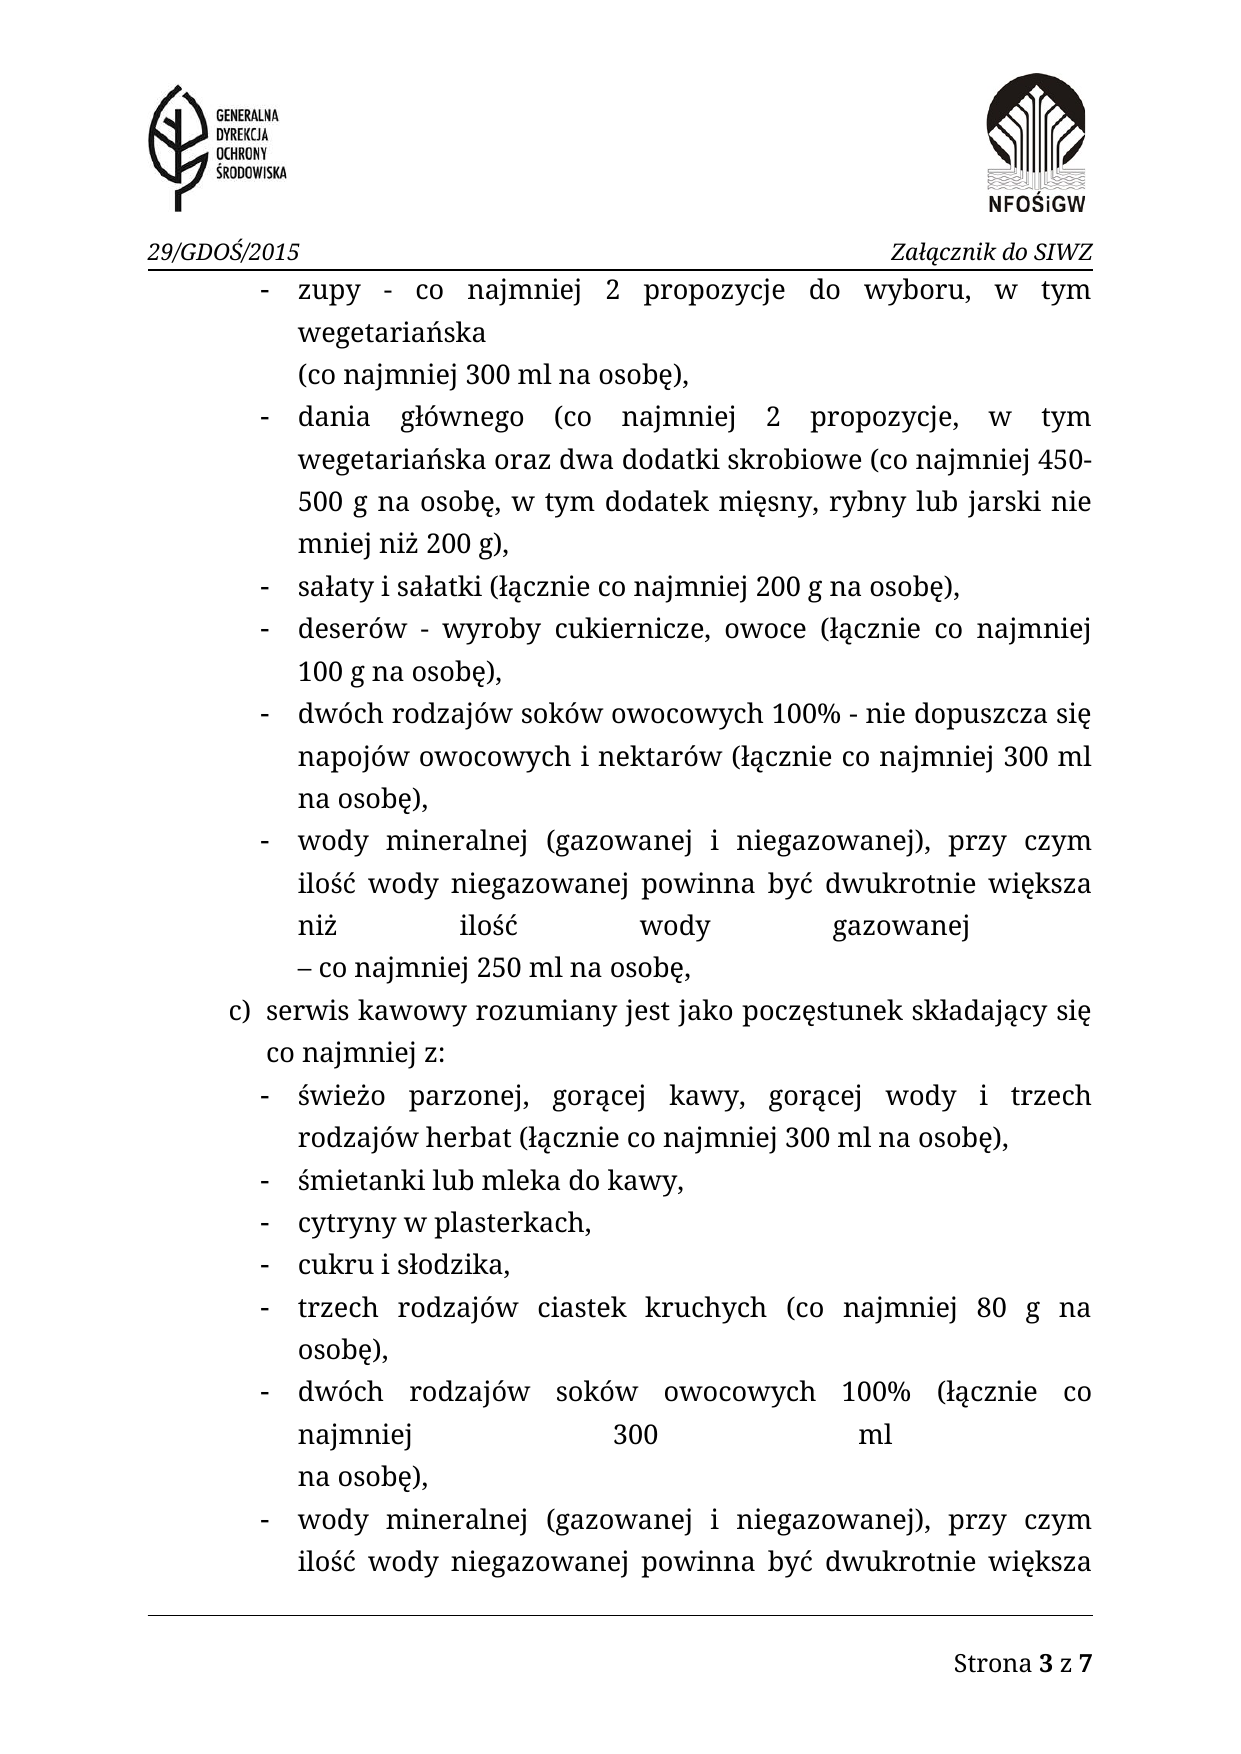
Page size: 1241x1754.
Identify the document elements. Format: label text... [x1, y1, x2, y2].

list serwis kawowy rozumiany jest jako poczęstunek składający się co najmniej z: [228, 991, 1093, 1071]
list świeżo parzonej, gorącej kawy, gorącej wody i trzech rodzajów herbat (łącznie co najmniej 300 ml na osobę), [260, 1076, 1093, 1155]
list dania głównego (co najmniej 2 propozycje, w tym wegetariańska oraz dwa dodatki skrobiowe (co najmniej 450-500 g na osobę, w tym dodatek mięsny, rybny lub jarski nie mniej niż 200 g), [260, 398, 1093, 562]
list sałaty i sałatki (łącznie co najmniej 200 g na osobę), [260, 567, 1093, 604]
picture [986, 73, 1086, 212]
list śmietanki lub mleka do kawy, [260, 1161, 1093, 1198]
list cukru i słodzika, [260, 1246, 1093, 1283]
list wody mineralnej (gazowanej i niegazowanej), przy czym ilość wody niegazowanej powinna być dwukrotnie większa niż ilość wody gazowanej – co najmniej 250 ml na osobę, [260, 822, 1093, 986]
list deserów - wyroby cukiernicze, owoce (łącznie co najmniej 100 g na osobę), [260, 610, 1093, 689]
list dwóch rodzajów soków owocowych 100% (łącznie co najmniej 300 ml na osobę), [260, 1373, 1093, 1494]
picture [147, 83, 287, 212]
list dwóch rodzajów soków owocowych 100% - nie dopuszcza się napojów owocowych i nektarów (łącznie co najmniej 300 ml na osobę), [260, 694, 1093, 816]
list zupy - co najmniej 2 propozycje do wyboru, w tym wegetariańska (co najmniej 300 ml na osobę), [260, 271, 1093, 392]
list trzech rodzajów ciastek kruchych (co najmniej 80 g na osobę), [260, 1288, 1093, 1367]
list cytryny w plasterkach, [260, 1203, 1093, 1240]
